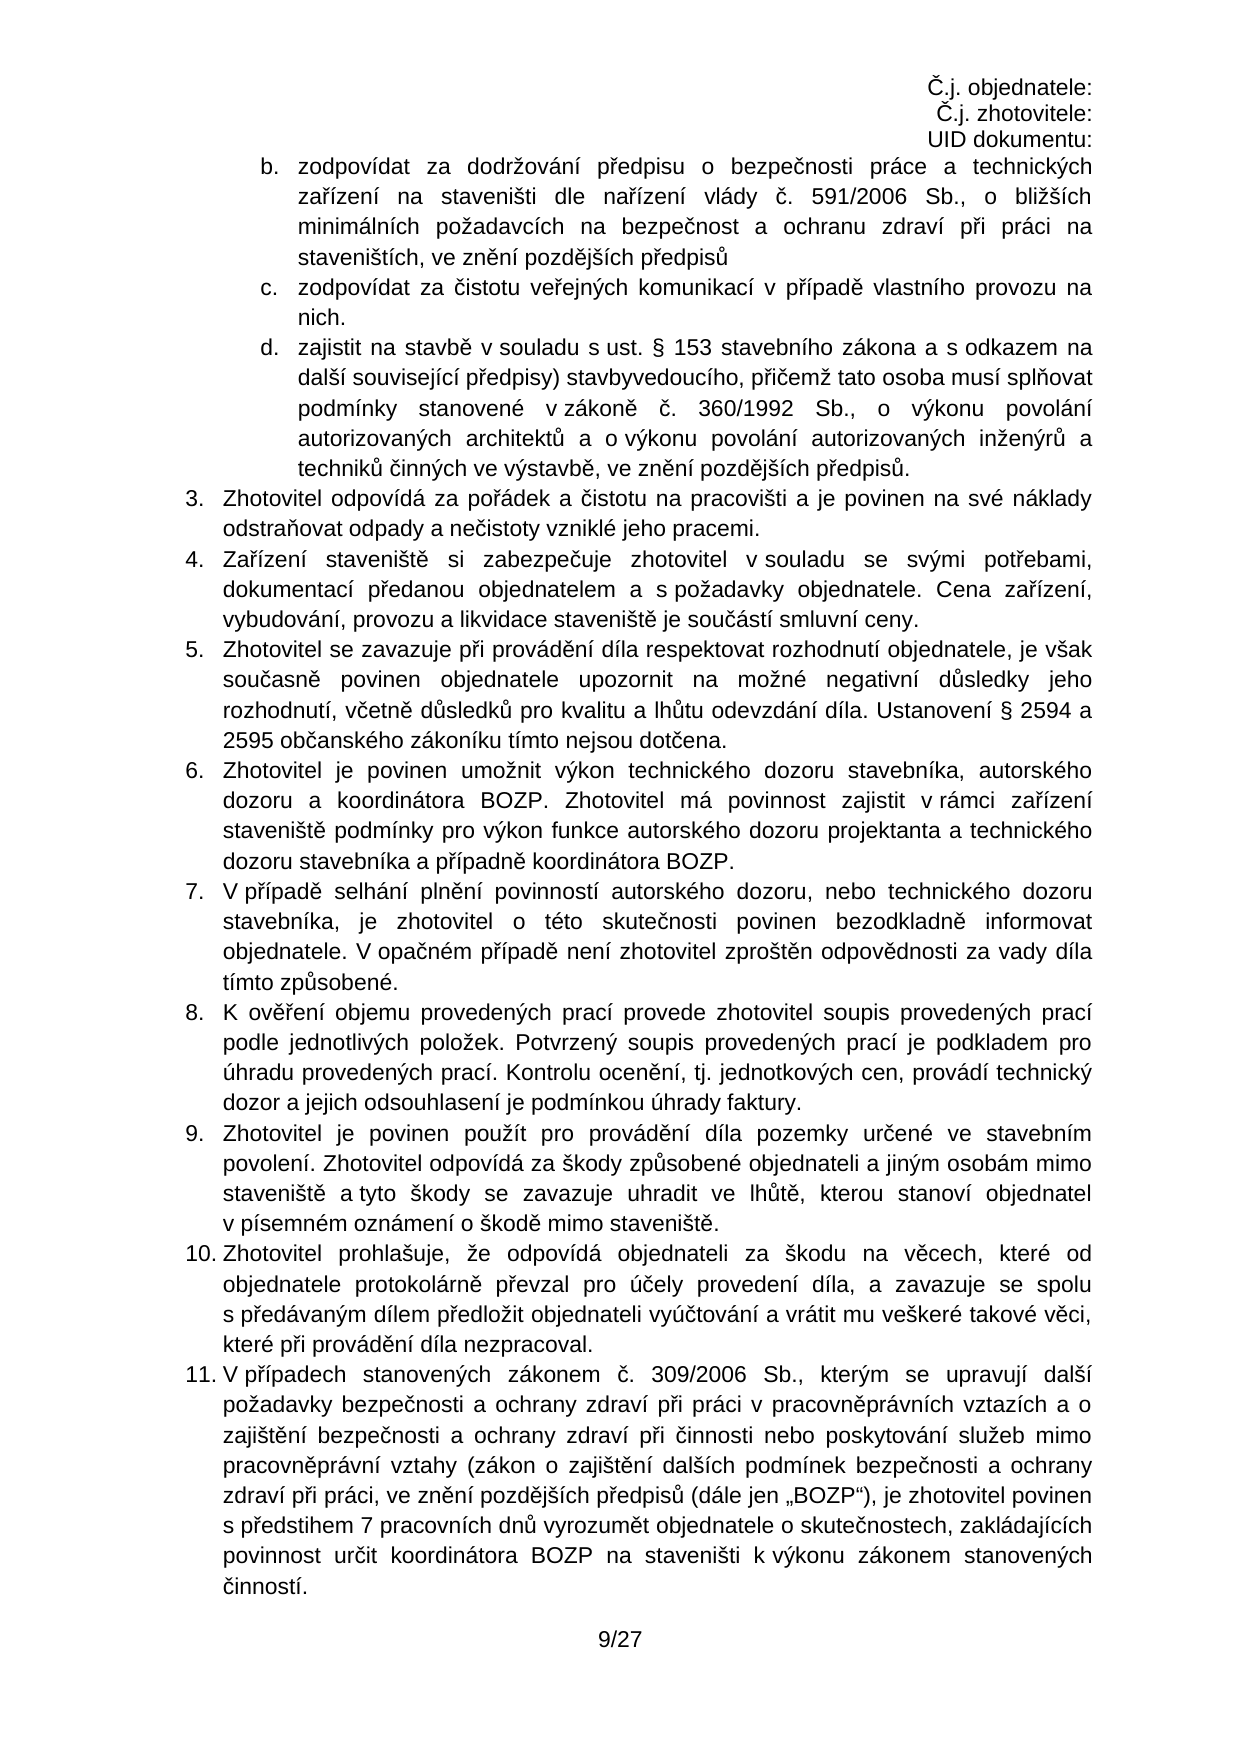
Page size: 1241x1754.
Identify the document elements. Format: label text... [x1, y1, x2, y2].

list zajistit na stavbě v souladu s ust. § 153 stavebního zákona a s odkazem na další související předpisy) stavbyvedoucího, přičemž tato osoba musí splňovat podmínky stanovené v zákoně č. 360/1992 Sb., o výkonu povolání autorizovaných architektů a o výkonu povolání autorizovaných inženýrů a techniků činných ve výstavbě, ve znění pozdějších předpisů. [260, 334, 1093, 481]
list zodpovídat za čistotu veřejných komunikací v případě vlastního provozu na nich. [260, 274, 1093, 330]
list zodpovídat za dodržování předpisu o bezpečnosti práce a technických zařízení na staveništi dle nařízení vlády č. 591/2006 Sb., o bližších minimálních požadavcích na bezpečnost a ochranu zdraví při práci na staveništích, ve znění pozdějších předpisů [260, 153, 1093, 270]
list Zhotovitel prohlašuje, že odpovídá objednateli za škodu na věcech, které od objednatele protokolárně převzal pro účely provedení díla, a zavazuje se spolu s předávaným dílem předložit objednateli vyúčtování a vrátit mu veškeré takové věci, které při provádění díla nezpracoval. [185, 1240, 1093, 1357]
list V případech stanovených zákonem č. 309/2006 Sb., kterým se upravují další požadavky bezpečnosti a ochrany zdraví při práci v pracovněprávních vztazích a o zajištění bezpečnosti a ochrany zdraví při činnosti nebo poskytování služeb mimo pracovněprávní vztahy (zákon o zajištění dalších podmínek bezpečnosti a ochrany zdraví při práci, ve znění pozdějších předpisů (dále jen „BOZP“), je zhotovitel povinen s předstihem 7 pracovních dnů vyrozumět objednatele o skutečnostech, zakládajících povinnost určit koordinátora BOZP na staveništi k výkonu zákonem stanovených činností. [185, 1361, 1093, 1599]
list Zhotovitel je povinen použít pro provádění díla pozemky určené ve stavebním povolení. Zhotovitel odpovídá za škody způsobené objednateli a jiným osobám mimo staveniště a tyto škody se zavazuje uhradit ve lhůtě, kterou stanoví objednatel v písemném oznámení o škodě mimo staveniště. [185, 1119, 1093, 1236]
list Zhotovitel odpovídá za pořádek a čistotu na pracovišti a je povinen na své náklady odstraňovat odpady a nečistoty vzniklé jeho pracemi. [185, 485, 1093, 542]
list Zhotovitel se zavazuje při provádění díla respektovat rozhodnutí objednatele, je však současně povinen objednatele upozornit na možné negativní důsledky jeho rozhodnutí, včetně důsledků pro kvalitu a lhůtu odevzdání díla. Ustanovení § 2594 a 2595 občanského zákoníku tímto nejsou dotčena. [185, 636, 1093, 753]
list K ověření objemu provedených prací provede zhotovitel soupis provedených prací podle jednotlivých položek. Potvrzený soupis provedených prací je podkladem pro úhradu provedených prací. Kontrolu ocenění, tj. jednotkových cen, provádí technický dozor a jejich odsouhlasení je podmínkou úhrady faktury. [185, 999, 1093, 1116]
list Zhotovitel je povinen umožnit výkon technického dozoru stavebníka, autorského dozoru a koordinátora BOZP. Zhotovitel má povinnost zajistit v rámci zařízení staveniště podmínky pro výkon funkce autorského dozoru projektanta a technického dozoru stavebníka a případně koordinátora BOZP. [185, 757, 1093, 874]
list V případě selhání plnění povinností autorského dozoru, nebo technického dozoru stavebníka, je zhotovitel o této skutečnosti povinen bezodkladně informovat objednatele. V opačném případě není zhotovitel zproštěn odpovědnosti za vady díla tímto způsobené. [185, 878, 1093, 995]
list Zařízení staveniště si zabezpečuje zhotovitel v souladu se svými potřebami, dokumentací předanou objednatelem a s požadavky objednatele. Cena zařízení, vybudování, provozu a likvidace staveniště je součástí smluvní ceny. [185, 546, 1093, 632]
